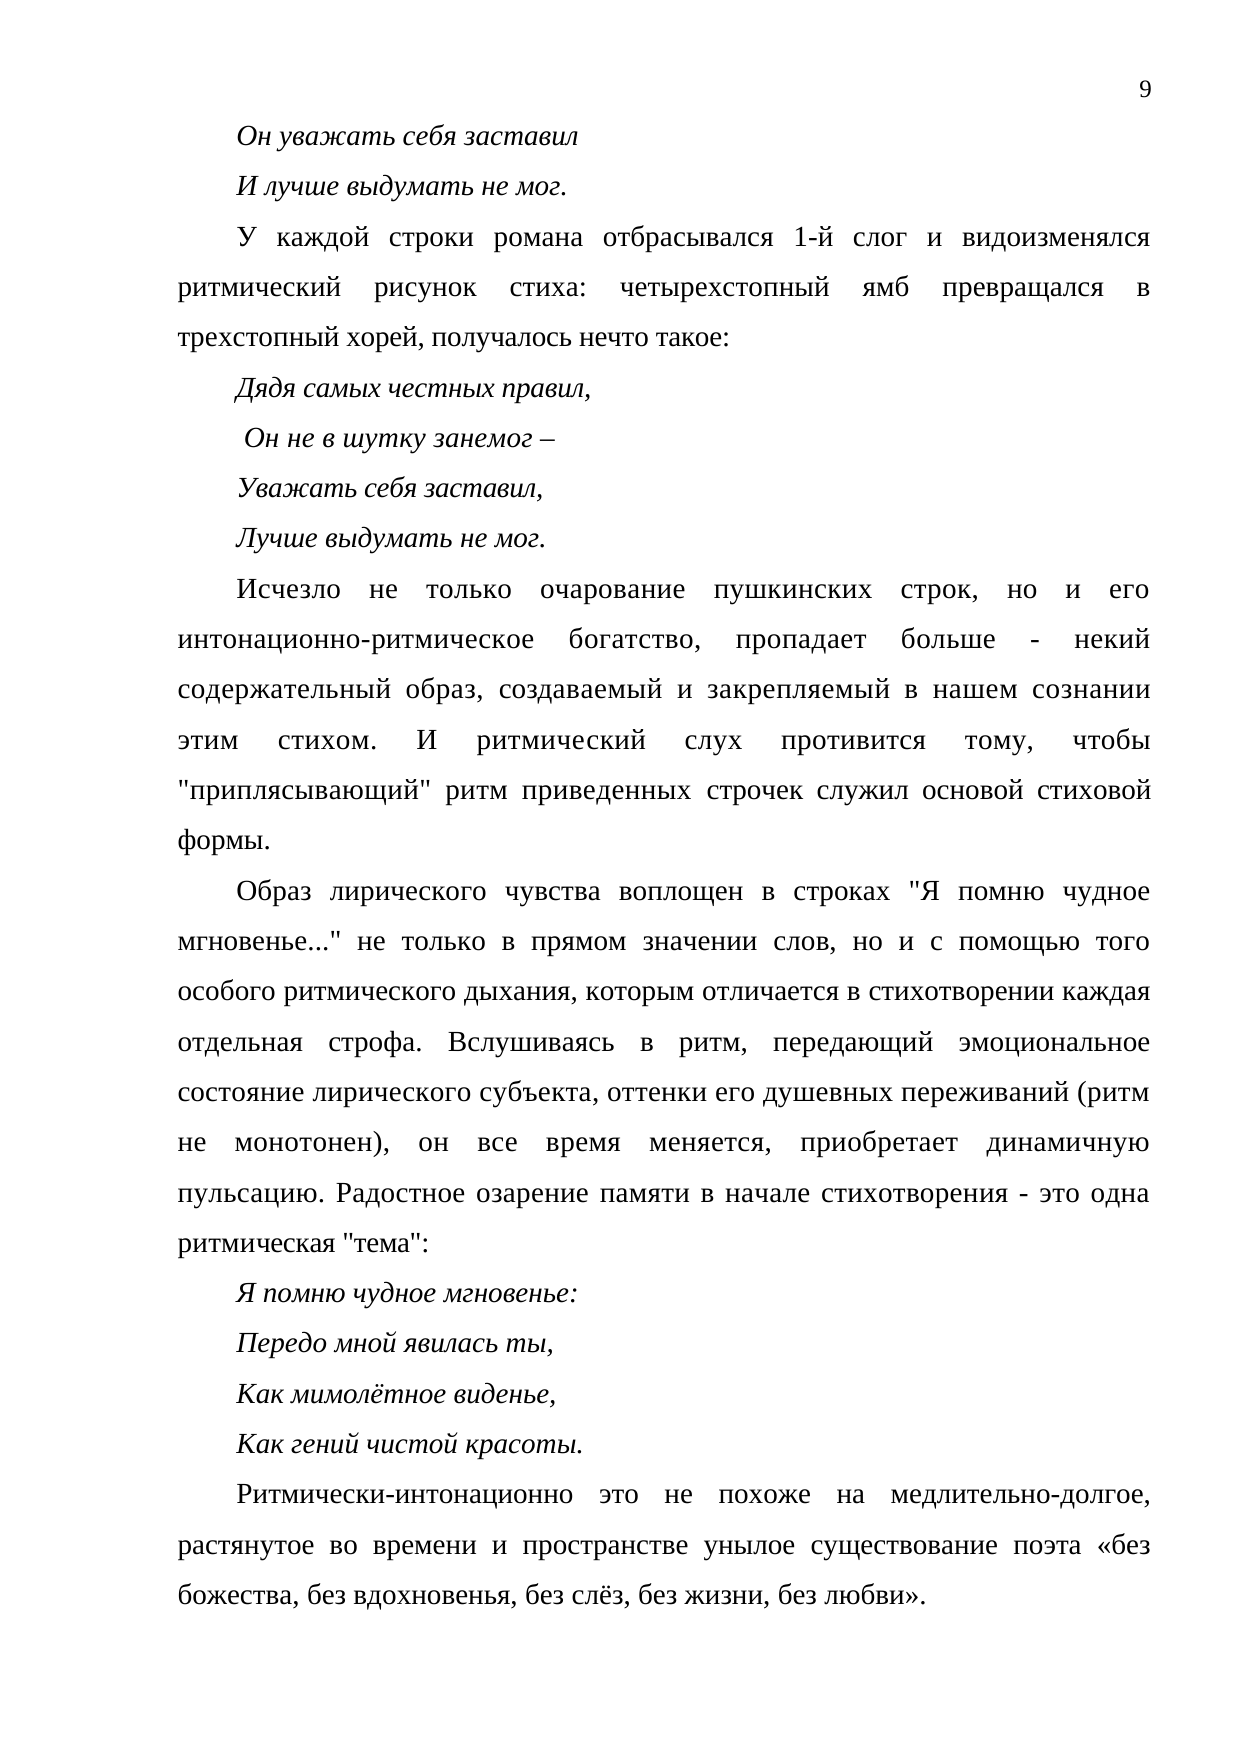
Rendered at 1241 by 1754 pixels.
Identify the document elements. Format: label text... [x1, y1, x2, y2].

text У каждой строки романа отбрасывался 1-й слог и видоизменялся ритмический рисунок стиха: четырехстопный ямб превращался в трехстопный хорей, получалось нечто такое: [177, 219, 1152, 353]
text Передо мной явилась ты, [177, 1326, 1152, 1359]
text Уважать себя заставил, [177, 470, 1152, 504]
text Ритмически-интонационно это не похоже на медлительно-долгое, растянутое во времени и пространстве унылое существование поэта «без божества, без вдохновенья, без слёз, без жизни, без любви». [177, 1477, 1152, 1611]
text Он уважать себя заставил [177, 118, 1152, 152]
text Как мимолётное виденье, [177, 1376, 1152, 1409]
text Он не в шутку занемог – [177, 420, 1152, 453]
text Образ лирического чувства воплощен в строках "Я помню чудное мгновенье..." не только в прямом значении слов, но и с помощью того особого ритмического дыхания, которым отличается в стихотворении каждая отдельная строфа. Вслушиваясь в ритм, передающий эмоциональное состояние лирического субъекта, оттенки его душевных переживаний (ритм не монотонен), он все время меняется, приобретает динамичную пульсацию. Радостное озарение памяти в начале стихотворения - это одна ритмическая "тема": [177, 873, 1152, 1258]
text Лучше выдумать не мог. [177, 521, 1152, 554]
text Как гений чистой красоты. [177, 1426, 1152, 1460]
text Исчезло не только очарование пушкинских строк, но и его интонационно-ритмическое богатство, пропадает больше - некий содержательный образ, создаваемый и закрепляемый в нашем сознании этим стихом. И ритмический слух противится тому, чтобы "приплясывающий" ритм приведенных строчек служил основой стиховой формы. [177, 571, 1152, 856]
text Я помню чудное мгновенье: [177, 1275, 1152, 1309]
text И лучше выдумать не мог. [177, 168, 1152, 202]
text Дядя самых честных правил, [177, 370, 1152, 403]
